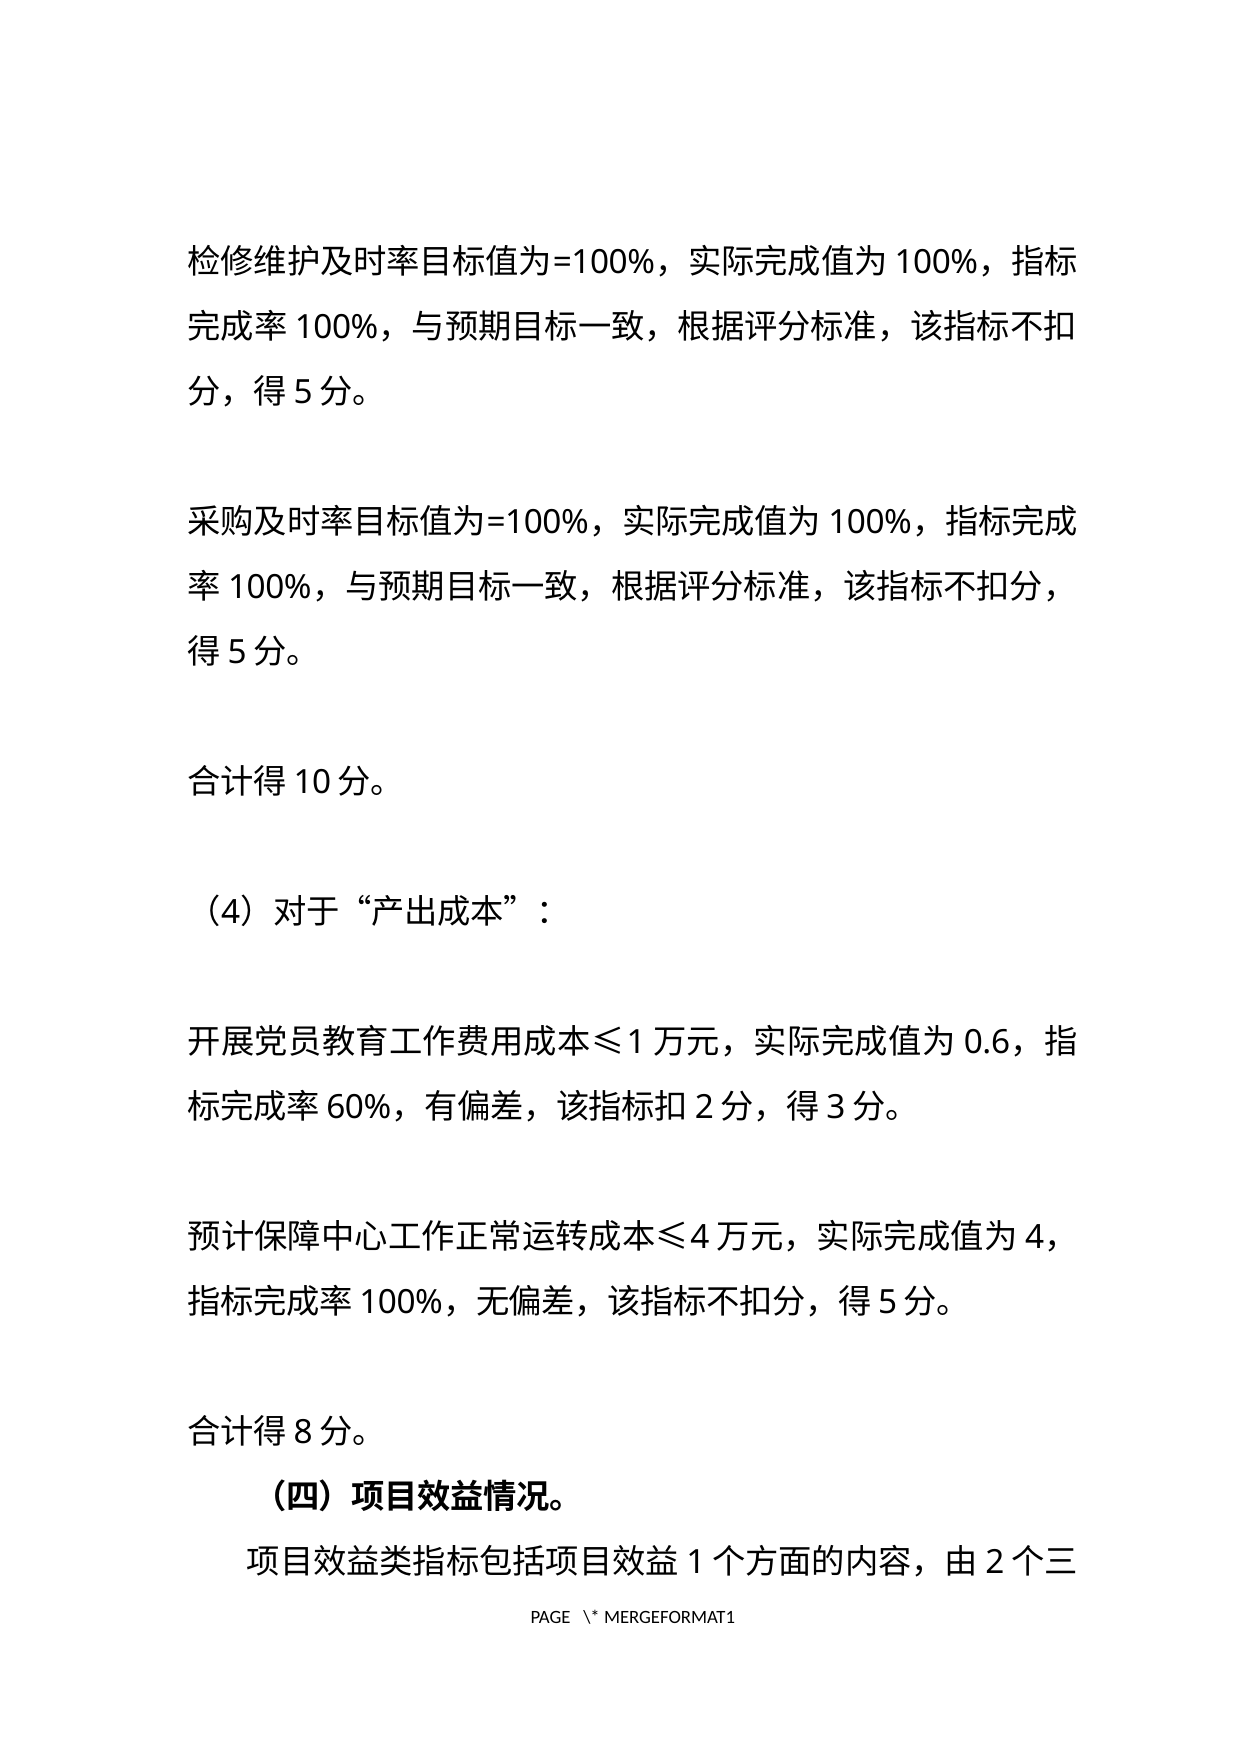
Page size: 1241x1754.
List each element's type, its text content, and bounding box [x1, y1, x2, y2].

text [187, 162, 1078, 1462]
text （四）项目效益情况。 [187, 1462, 1078, 1527]
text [187, 1527, 1078, 1592]
